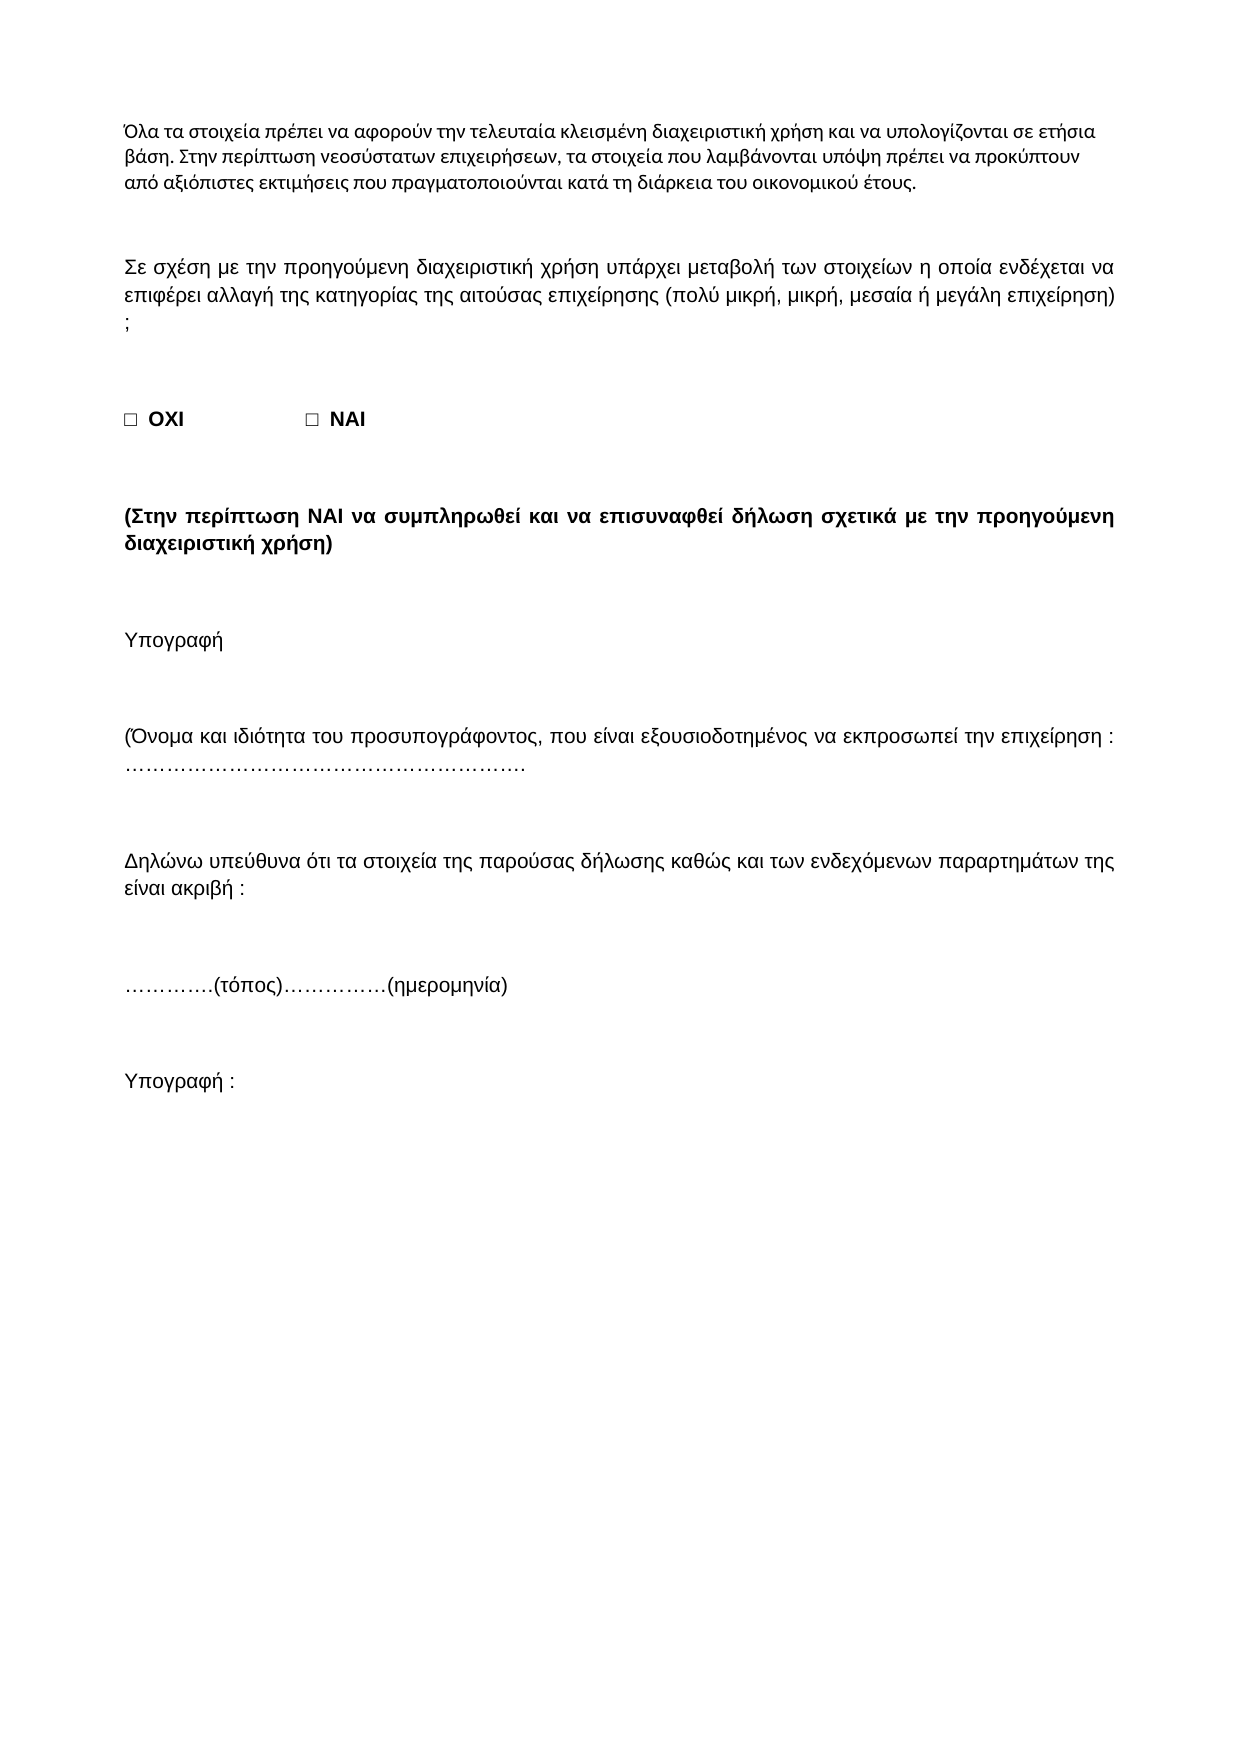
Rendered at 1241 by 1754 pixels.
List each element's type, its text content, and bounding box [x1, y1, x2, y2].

text (Όνομα και ιδιότητα του προσυπογράφοντος, που είναι εξουσιοδοτημένος να εκπροσωπεί την επιχείρηση :…………………………………………………. [124, 724, 1116, 776]
text Υπογραφή : [124, 1069, 1116, 1093]
text Όλα τα στοιχεία πρέπει να αφορούν την τελευταία κλεισμένη διαχειριστική χρήση και να υπολογίζονται σε ετήσια βάση. Στην περίπτωση νεοσύστατων επιχειρήσεων, τα στοιχεία που λαμβάνονται υπόψη πρέπει να προκύπτουν από αξιόπιστες εκτιμήσεις που πραγματοποιούνται κατά τη διάρκεια του οικονομικού έτους. [124, 118, 1116, 194]
text □ ΟΧΙ □ ΝΑΙ [124, 407, 1116, 431]
text Σε σχέση με την προηγούμενη διαχειριστική χρήση υπάρχει μεταβολή των στοιχείων η οποία ενδέχεται να επιφέρει αλλαγή της κατηγορίας της αιτούσας επιχείρησης (πολύ μικρή, μικρή, μεσαία ή μεγάλη επιχείρηση) ; [124, 255, 1116, 334]
text (Στην περίπτωση ΝΑΙ να συμπληρωθεί και να επισυναφθεί δήλωση σχετικά με την προηγούμενη διαχειριστική χρήση) [124, 503, 1116, 555]
text ………….(τόπος)……………(ημερομηνία) [124, 973, 1116, 997]
text Δηλώνω υπεύθυνα ότι τα στοιχεία της παρούσας δήλωσης καθώς και των ενδεχόμενων παραρτημάτων της είναι ακριβή : [124, 848, 1116, 900]
text Υπογραφή [124, 628, 1116, 652]
